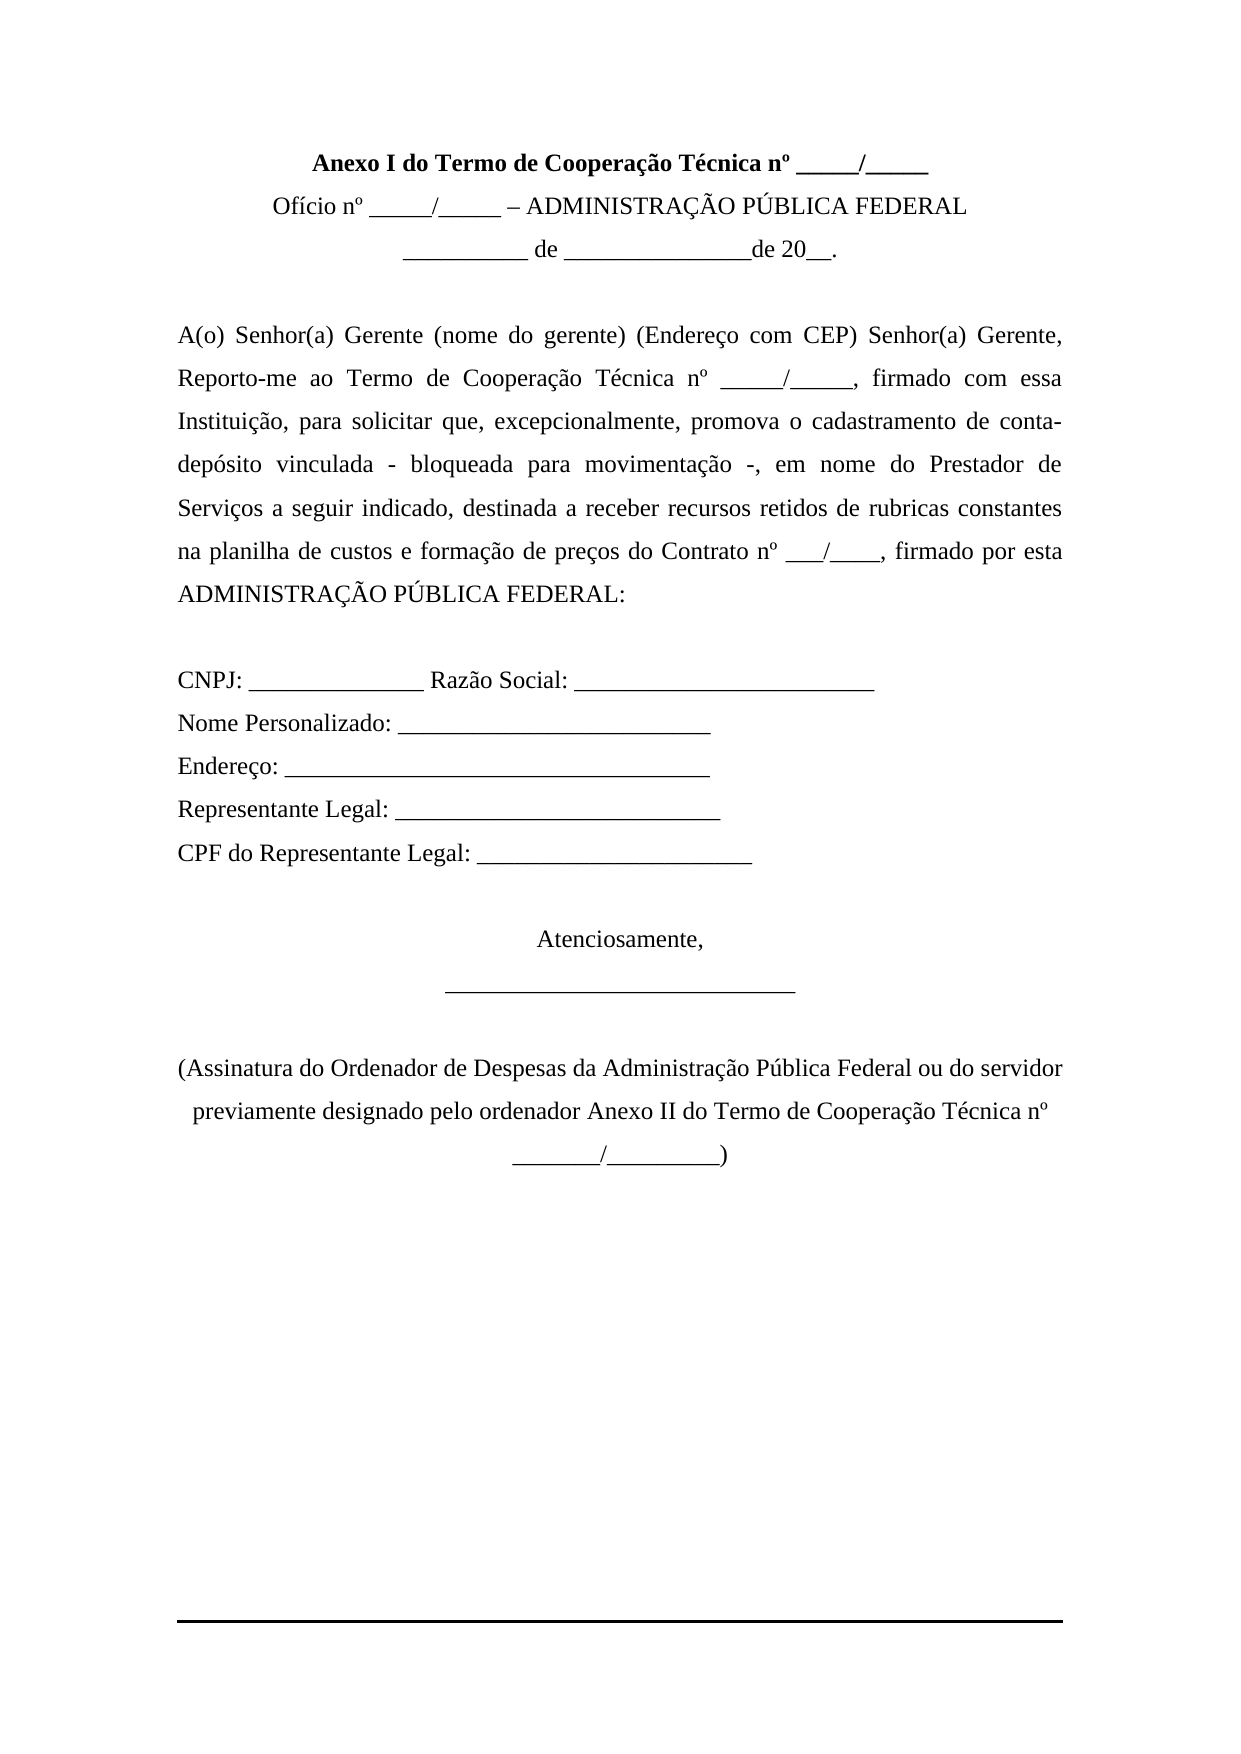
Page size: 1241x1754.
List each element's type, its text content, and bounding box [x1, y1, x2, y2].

text Anexo I do Termo de Cooperação Técnica nº _____/_____ [177, 148, 1063, 176]
text Atenciosamente, [177, 924, 1063, 953]
text Representante Legal: __________________________ [177, 794, 1063, 823]
text __________ de _______________de 20__. [177, 234, 1063, 263]
text Endereço: __________________________________ [177, 751, 1063, 780]
text Ofício nº _____/_____ – ADMINISTRAÇÃO PÚBLICA FEDERAL [177, 191, 1063, 219]
text CPF do Representante Legal: ______________________ [177, 838, 1063, 866]
text ____________________________ [177, 967, 1063, 996]
text CNPJ: ______________ Razão Social: ________________________ [177, 665, 1063, 694]
text Nome Personalizado: _________________________ [177, 708, 1063, 737]
text (Assinatura do Ordenador de Despesas da Administração Pública Federal ou do servidor previamente designado pelo ordenador Anexo II do Termo de Cooperação Técnica nº _______/_________) [177, 1053, 1063, 1168]
text A(o) Senhor(a) Gerente (nome do gerente) (Endereço com CEP) Senhor(a) Gerente, Reporto-me ao Termo de Cooperação Técnica nº _____/_____, firmado com essa Instituição, para solicitar que, excepcionalmente, promova o cadastramento de conta-depósito vinculada - bloqueada para movimentação -, em nome do Prestador de Serviços a seguir indicado, destinada a receber recursos retidos de rubricas constantes na planilha de custos e formação de preços do Contrato nº ___/____, firmado por esta ADMINISTRAÇÃO PÚBLICA FEDERAL: [177, 320, 1063, 608]
